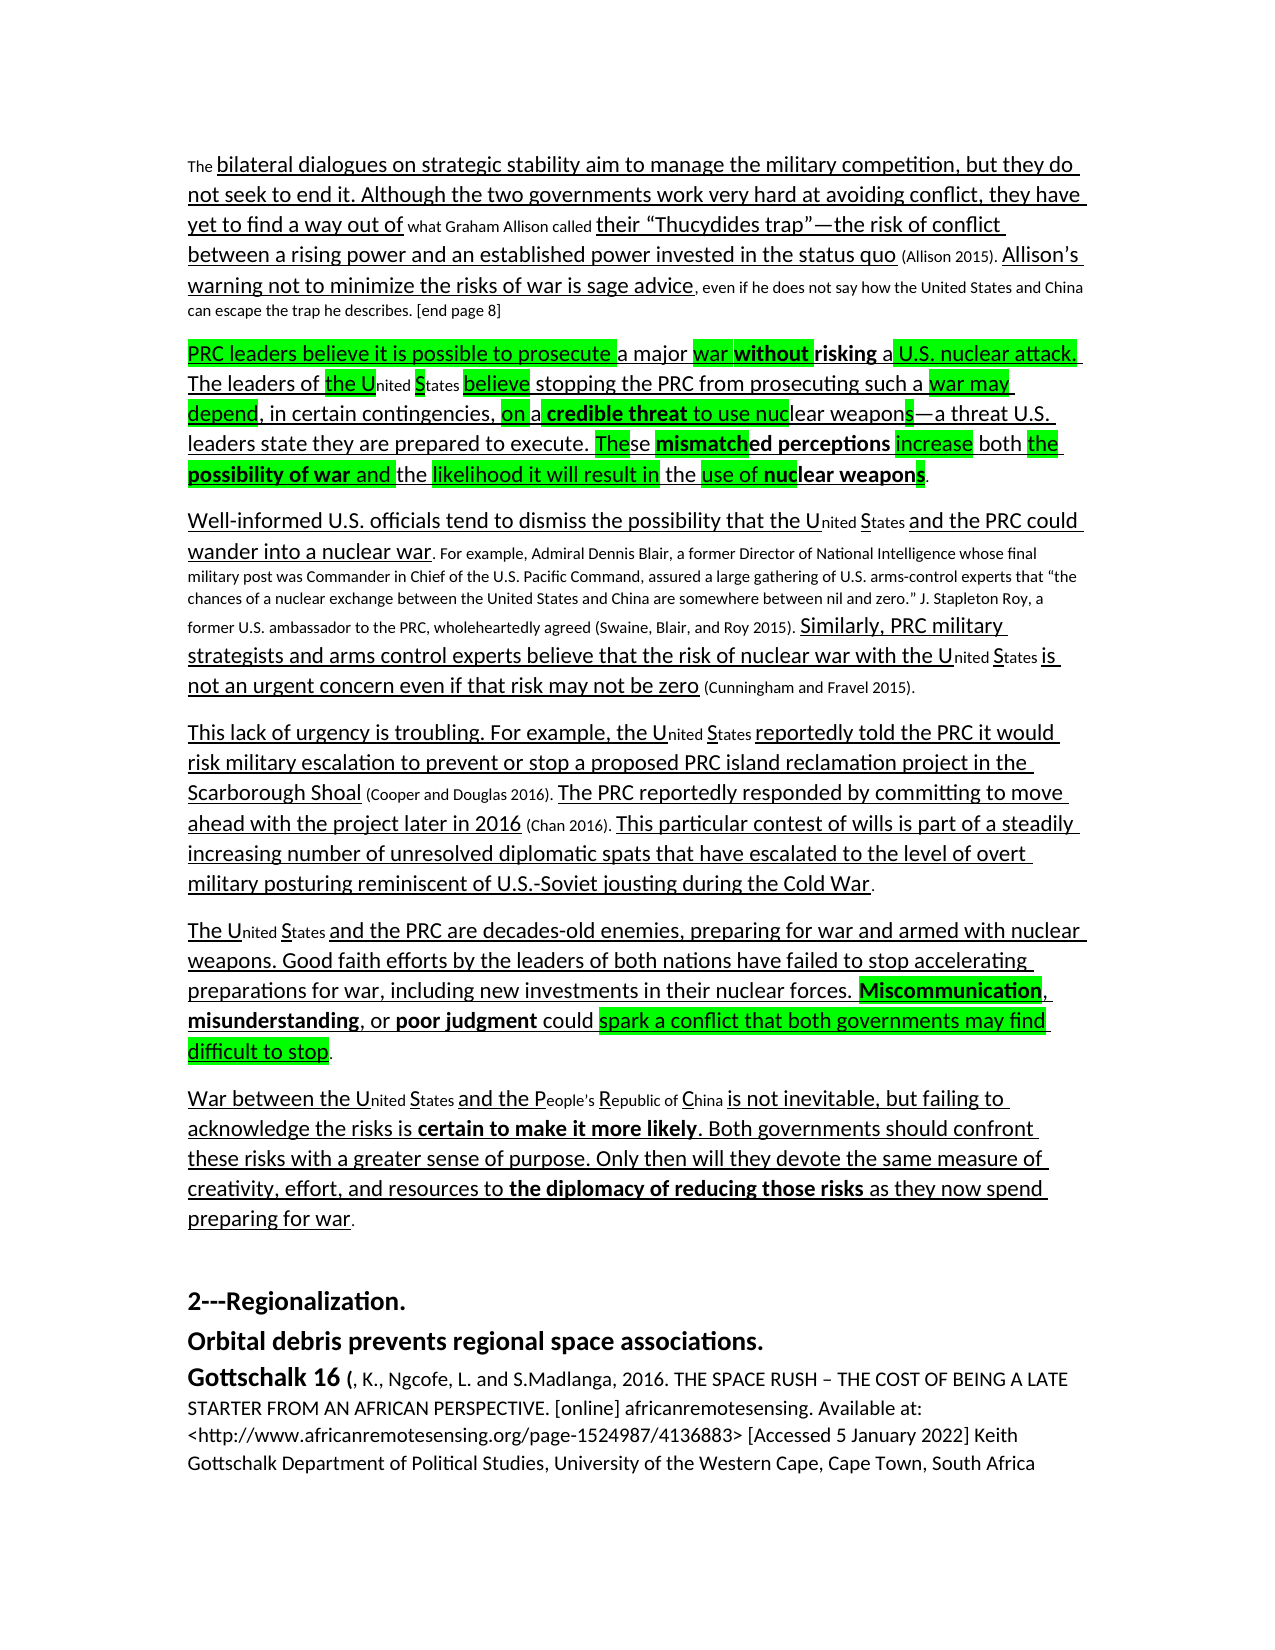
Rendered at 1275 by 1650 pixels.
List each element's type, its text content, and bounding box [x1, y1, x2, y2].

text Well-informed U.S. officials tend to dismiss the possibility that the United States and the PRC could wander into a nuclear war. For example, Admiral Dennis Blair, a former Director of National Intelligence whose final military post was Commander in Chief of the U.S. Pacific Command, assured a large gathering of U.S. arms-control experts that “the chances of a nuclear exchange between the United States and China are somewhere between nil and zero.” J. Stapleton Roy, a former U.S. ambassador to the PRC, wholeheartedly agreed (Swaine, Blair, and Roy 2015). Similarly, PRC military strategists and arms control experts believe that the risk of nuclear war with the United States is not an urgent concern even if that risk may not be zero (Cunningham and Fravel 2015). [187, 507, 1087, 699]
text This lack of urgency is troubling. For example, the United States reportedly told the PRC it would risk military escalation to prevent or stop a proposed PRC island reclamation project in the Scarborough Shoal (Cooper and Douglas 2016). The PRC reportedly responded by committing to move ahead with the project later in 2016 (Chan 2016). This particular contest of wills is part of a steadily increasing number of unresolved diplomatic spats that have escalated to the level of overt military posturing reminiscent of U.S.-Soviet jousting during the Cold War. [187, 718, 1087, 897]
text War between the United States and the People’s Republic of China is not inevitable, but failing to acknowledge the risks is certain to make it more likely. Both governments should confront these risks with a greater sense of purpose. Only then will they devote the same measure of creativity, effort, and resources to the diplomacy of reducing those risks as they now spend preparing for war. [187, 1084, 1087, 1233]
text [187, 1360, 1087, 1475]
text The United States and the PRC are decades-old enemies, preparing for war and armed with nuclear weapons. Good faith efforts by the leaders of both nations have failed to stop accelerating preparations for war, including new investments in their nuclear forces. Miscommunication, misunderstanding, or poor judgment could spark a conflict that both governments may find difficult to stop. [187, 916, 1087, 1065]
text The bilateral dialogues on strategic stability aim to manage the military competition, but they do not seek to end it. Although the two governments work very hard at avoiding conflict, they have yet to find a way out of what Graham Allison called their “Thucydides trap”—the risk of conflict between a rising power and an established power invested in the status quo (Allison 2015). Allison’s warning not to minimize the risks of war is sage advice, even if he does not say how the United States and China can escape the trap he describes. [end page 8] [187, 205, 1087, 321]
text The bilateral dialogues on strategic stability aim to manage the military competition, but they do not seek to end it. Although the two governments work very hard at avoiding conflict, they have yet to find a way out of what Graham Allison called their “Thucydides trap”—the risk of conflict between a rising power and an established power invested in the status quo (Allison 2015). Allison’s warning not to minimize the risks of war is sage advice, even if he does not say how the United States and China can escape the trap he describes. [end page 8] [187, 150, 1087, 204]
text PRC leaders believe it is possible to prosecute a major war without risking a U.S. nuclear attack. The leaders of the United States believe stopping the PRC from prosecuting such a war may depend, in certain contingencies, on a credible threat to use nuclear weapons—a threat U.S. leaders state they are prepared to execute. These mismatched perceptions increase both the possibility of war and the likelihood it will result in the use of nuclear weapons. [187, 339, 1087, 488]
subtitle 2---Regionalization. [187, 1284, 1087, 1318]
subtitle Orbital debris prevents regional space associations. [187, 1324, 1087, 1357]
